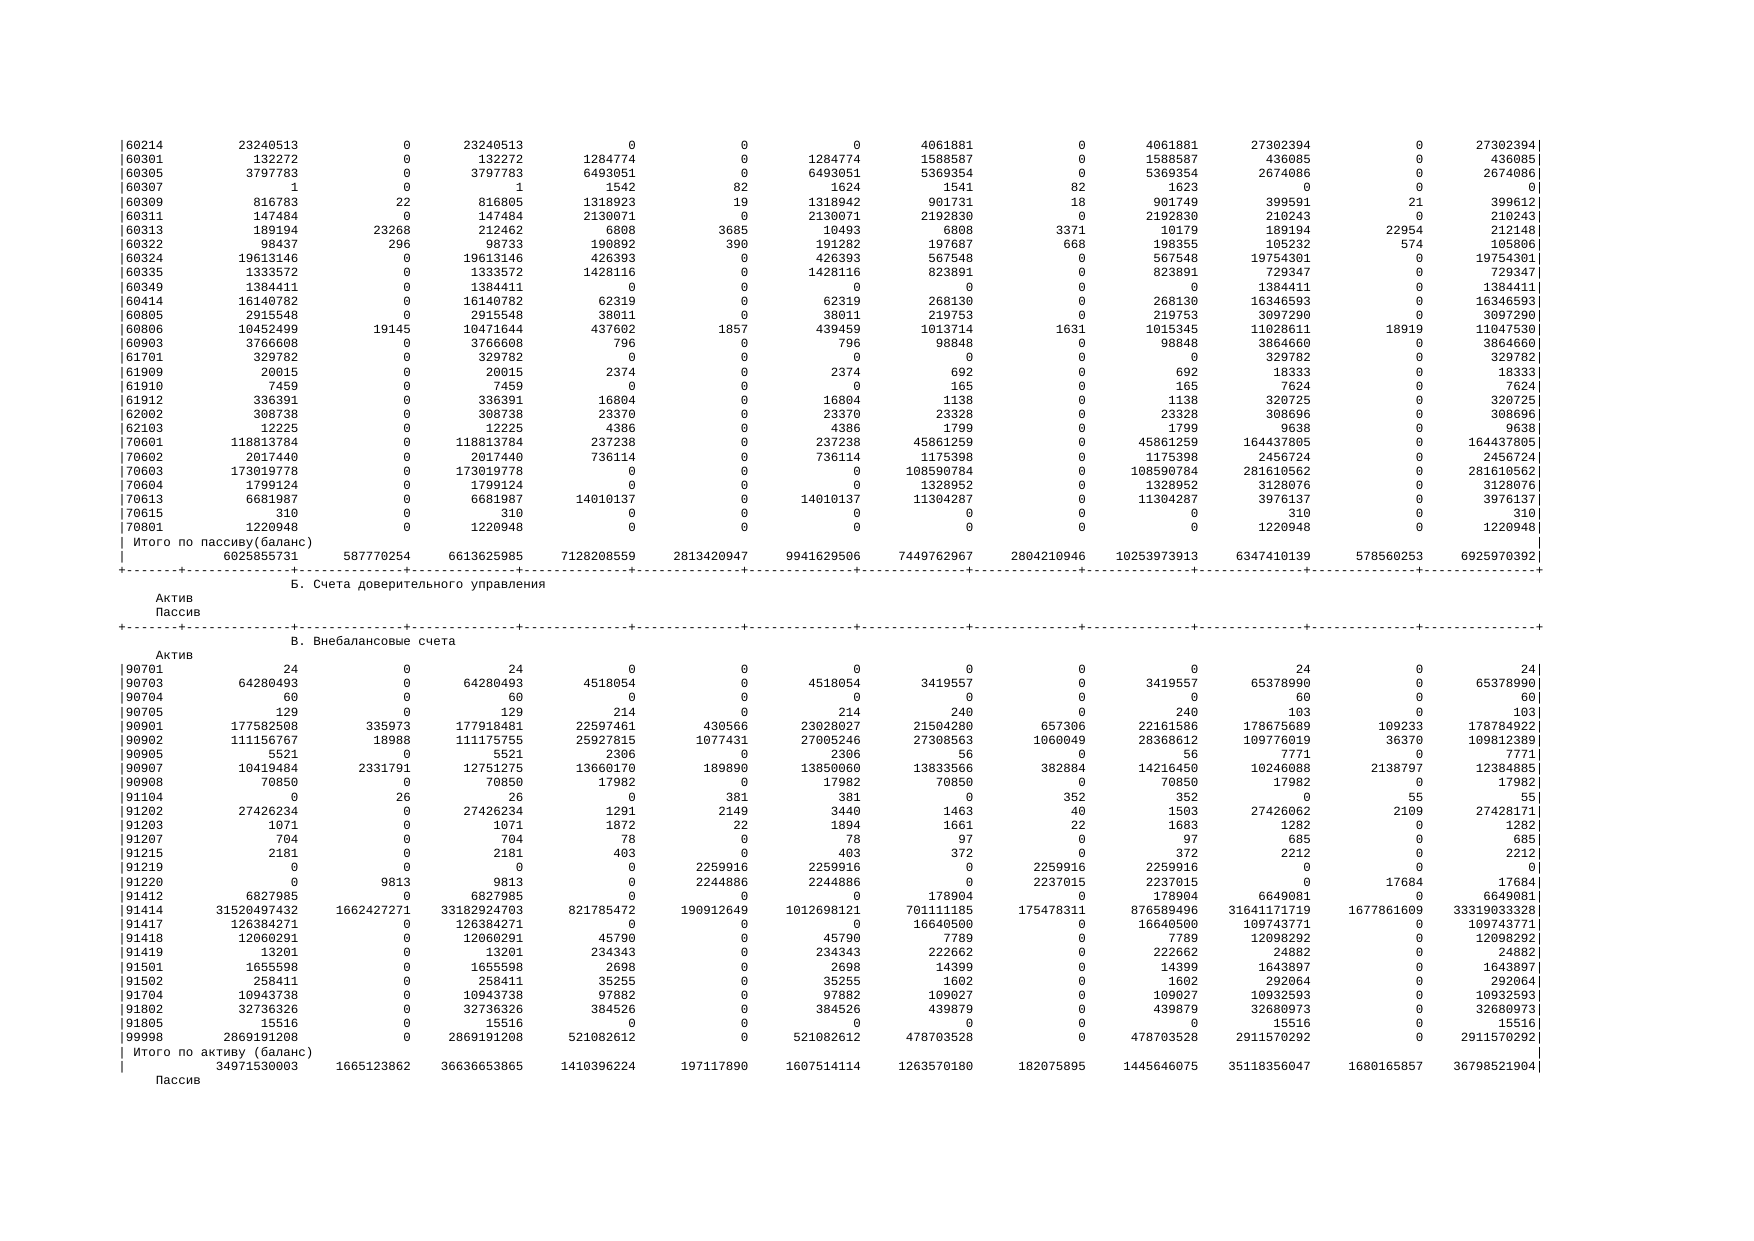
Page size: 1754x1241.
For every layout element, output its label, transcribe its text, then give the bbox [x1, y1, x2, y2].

text |90907 10419484 2331791 12751275 13660170 189890 13850060 13833566 382884 14216450 10246088 2138797 12384885| [118, 762, 1636, 776]
text | Итого по пассиву(баланс) | [118, 536, 1636, 550]
text |91414 31520497432 1662427271 33182924703 821785472 190912649 1012698121 701111185 175478311 876589496 31641171719 1677861609 33319033328| [118, 904, 1636, 918]
text | Итого по активу (баланс) | [118, 1046, 1636, 1060]
text |60903 3766608 0 3766608 796 0 796 98848 0 98848 3864660 0 3864660| [118, 337, 1636, 351]
text |60313 189194 23268 212462 6808 3685 10493 6808 3371 10179 189194 22954 212148| [118, 224, 1636, 238]
text |62002 308738 0 308738 23370 0 23370 23328 0 23328 308696 0 308696| [118, 408, 1636, 422]
text |61701 329782 0 329782 0 0 0 0 0 0 329782 0 329782| [118, 351, 1636, 366]
text +-------+--------------+--------------+--------------+--------------+--------------+--------------+--------------+--------------+--------------+--------------+--------------+---------------+ [118, 621, 1636, 635]
text |91104 0 26 26 0 381 381 0 352 352 0 55 55| [118, 791, 1636, 805]
text Пассив [118, 1074, 1636, 1088]
text Актив [118, 649, 1636, 663]
text |91207 704 0 704 78 0 78 97 0 97 685 0 685| [118, 833, 1636, 847]
text |60805 2915548 0 2915548 38011 0 38011 219753 0 219753 3097290 0 3097290| [118, 309, 1636, 323]
text Актив [118, 592, 1636, 606]
text |70801 1220948 0 1220948 0 0 0 0 0 0 1220948 0 1220948| [118, 521, 1636, 536]
text |91219 0 0 0 0 2259916 2259916 0 2259916 2259916 0 0 0| [118, 861, 1636, 876]
text |91802 32736326 0 32736326 384526 0 384526 439879 0 439879 32680973 0 32680973| [118, 1003, 1636, 1017]
text |91203 1071 0 1071 1872 22 1894 1661 22 1683 1282 0 1282| [118, 819, 1636, 833]
text |60305 3797783 0 3797783 6493051 0 6493051 5369354 0 5369354 2674086 0 2674086| [118, 167, 1636, 181]
text В. Внебалансовые счета [118, 635, 1636, 649]
text |70603 173019778 0 173019778 0 0 0 108590784 0 108590784 281610562 0 281610562| [118, 465, 1636, 479]
text | 6025855731 587770254 6613625985 7128208559 2813420947 9941629506 7449762967 2804210946 10253973913 6347410139 578560253 6925970392| [118, 550, 1636, 564]
text |60309 816783 22 816805 1318923 19 1318942 901731 18 901749 399591 21 399612| [118, 196, 1636, 210]
text |70602 2017440 0 2017440 736114 0 736114 1175398 0 1175398 2456724 0 2456724| [118, 451, 1636, 465]
text |90901 177582508 335973 177918481 22597461 430566 23028027 21504280 657306 22161586 178675689 109233 178784922| [118, 720, 1636, 734]
text |91220 0 9813 9813 0 2244886 2244886 0 2237015 2237015 0 17684 17684| [118, 876, 1636, 890]
text |60414 16140782 0 16140782 62319 0 62319 268130 0 268130 16346593 0 16346593| [118, 295, 1636, 309]
text |60307 1 0 1 1542 82 1624 1541 82 1623 0 0 0| [118, 181, 1636, 196]
text | 34971530003 1665123862 36636653865 1410396224 197117890 1607514114 1263570180 182075895 1445646075 35118356047 1680165857 36798521904| [118, 1060, 1636, 1074]
text |90905 5521 0 5521 2306 0 2306 56 0 56 7771 0 7771| [118, 748, 1636, 762]
text |70601 118813784 0 118813784 237238 0 237238 45861259 0 45861259 164437805 0 164437805| [118, 436, 1636, 451]
text |91202 27426234 0 27426234 1291 2149 3440 1463 40 1503 27426062 2109 27428171| [118, 805, 1636, 819]
text +-------+--------------+--------------+--------------+--------------+--------------+--------------+--------------+--------------+--------------+--------------+--------------+---------------+ [118, 564, 1636, 578]
text |61912 336391 0 336391 16804 0 16804 1138 0 1138 320725 0 320725| [118, 394, 1636, 408]
text Пассив [118, 606, 1636, 621]
text Б. Счета доверительного управления [118, 578, 1636, 592]
text |70613 6681987 0 6681987 14010137 0 14010137 11304287 0 11304287 3976137 0 3976137| [118, 493, 1636, 507]
text |91412 6827985 0 6827985 0 0 0 178904 0 178904 6649081 0 6649081| [118, 890, 1636, 904]
text |90705 129 0 129 214 0 214 240 0 240 103 0 103| [118, 706, 1636, 720]
text |91502 258411 0 258411 35255 0 35255 1602 0 1602 292064 0 292064| [118, 975, 1636, 989]
text |60311 147484 0 147484 2130071 0 2130071 2192830 0 2192830 210243 0 210243| [118, 210, 1636, 224]
text |61909 20015 0 20015 2374 0 2374 692 0 692 18333 0 18333| [118, 366, 1636, 380]
text |90703 64280493 0 64280493 4518054 0 4518054 3419557 0 3419557 65378990 0 65378990| [118, 677, 1636, 691]
text |90701 24 0 24 0 0 0 0 0 0 24 0 24| [118, 663, 1636, 677]
text |91704 10943738 0 10943738 97882 0 97882 109027 0 109027 10932593 0 10932593| [118, 989, 1636, 1003]
text |90902 111156767 18988 111175755 25927815 1077431 27005246 27308563 1060049 28368612 109776019 36370 109812389| [118, 734, 1636, 748]
text |91419 13201 0 13201 234343 0 234343 222662 0 222662 24882 0 24882| [118, 946, 1636, 961]
text |60324 19613146 0 19613146 426393 0 426393 567548 0 567548 19754301 0 19754301| [118, 252, 1636, 266]
text |91215 2181 0 2181 403 0 403 372 0 372 2212 0 2212| [118, 847, 1636, 861]
text |60335 1333572 0 1333572 1428116 0 1428116 823891 0 823891 729347 0 729347| [118, 266, 1636, 281]
text |91805 15516 0 15516 0 0 0 0 0 0 15516 0 15516| [118, 1017, 1636, 1031]
text |61910 7459 0 7459 0 0 0 165 0 165 7624 0 7624| [118, 380, 1636, 394]
text |99998 2869191208 0 2869191208 521082612 0 521082612 478703528 0 478703528 2911570292 0 2911570292| [118, 1031, 1636, 1046]
text |90704 60 0 60 0 0 0 0 0 0 60 0 60| [118, 691, 1636, 706]
text |70604 1799124 0 1799124 0 0 0 1328952 0 1328952 3128076 0 3128076| [118, 479, 1636, 493]
text |60806 10452499 19145 10471644 437602 1857 439459 1013714 1631 1015345 11028611 18919 11047530| [118, 323, 1636, 337]
text |60349 1384411 0 1384411 0 0 0 0 0 0 1384411 0 1384411| [118, 281, 1636, 295]
text |91501 1655598 0 1655598 2698 0 2698 14399 0 14399 1643897 0 1643897| [118, 961, 1636, 975]
text |60214 23240513 0 23240513 0 0 0 4061881 0 4061881 27302394 0 27302394| [118, 139, 1636, 153]
text |91417 126384271 0 126384271 0 0 0 16640500 0 16640500 109743771 0 109743771| [118, 918, 1636, 932]
text |90908 70850 0 70850 17982 0 17982 70850 0 70850 17982 0 17982| [118, 776, 1636, 791]
text |91418 12060291 0 12060291 45790 0 45790 7789 0 7789 12098292 0 12098292| [118, 932, 1636, 946]
text |62103 12225 0 12225 4386 0 4386 1799 0 1799 9638 0 9638| [118, 422, 1636, 436]
text |60301 132272 0 132272 1284774 0 1284774 1588587 0 1588587 436085 0 436085| [118, 153, 1636, 167]
text |70615 310 0 310 0 0 0 0 0 0 310 0 310| [118, 507, 1636, 521]
text |60322 98437 296 98733 190892 390 191282 197687 668 198355 105232 574 105806| [118, 238, 1636, 252]
